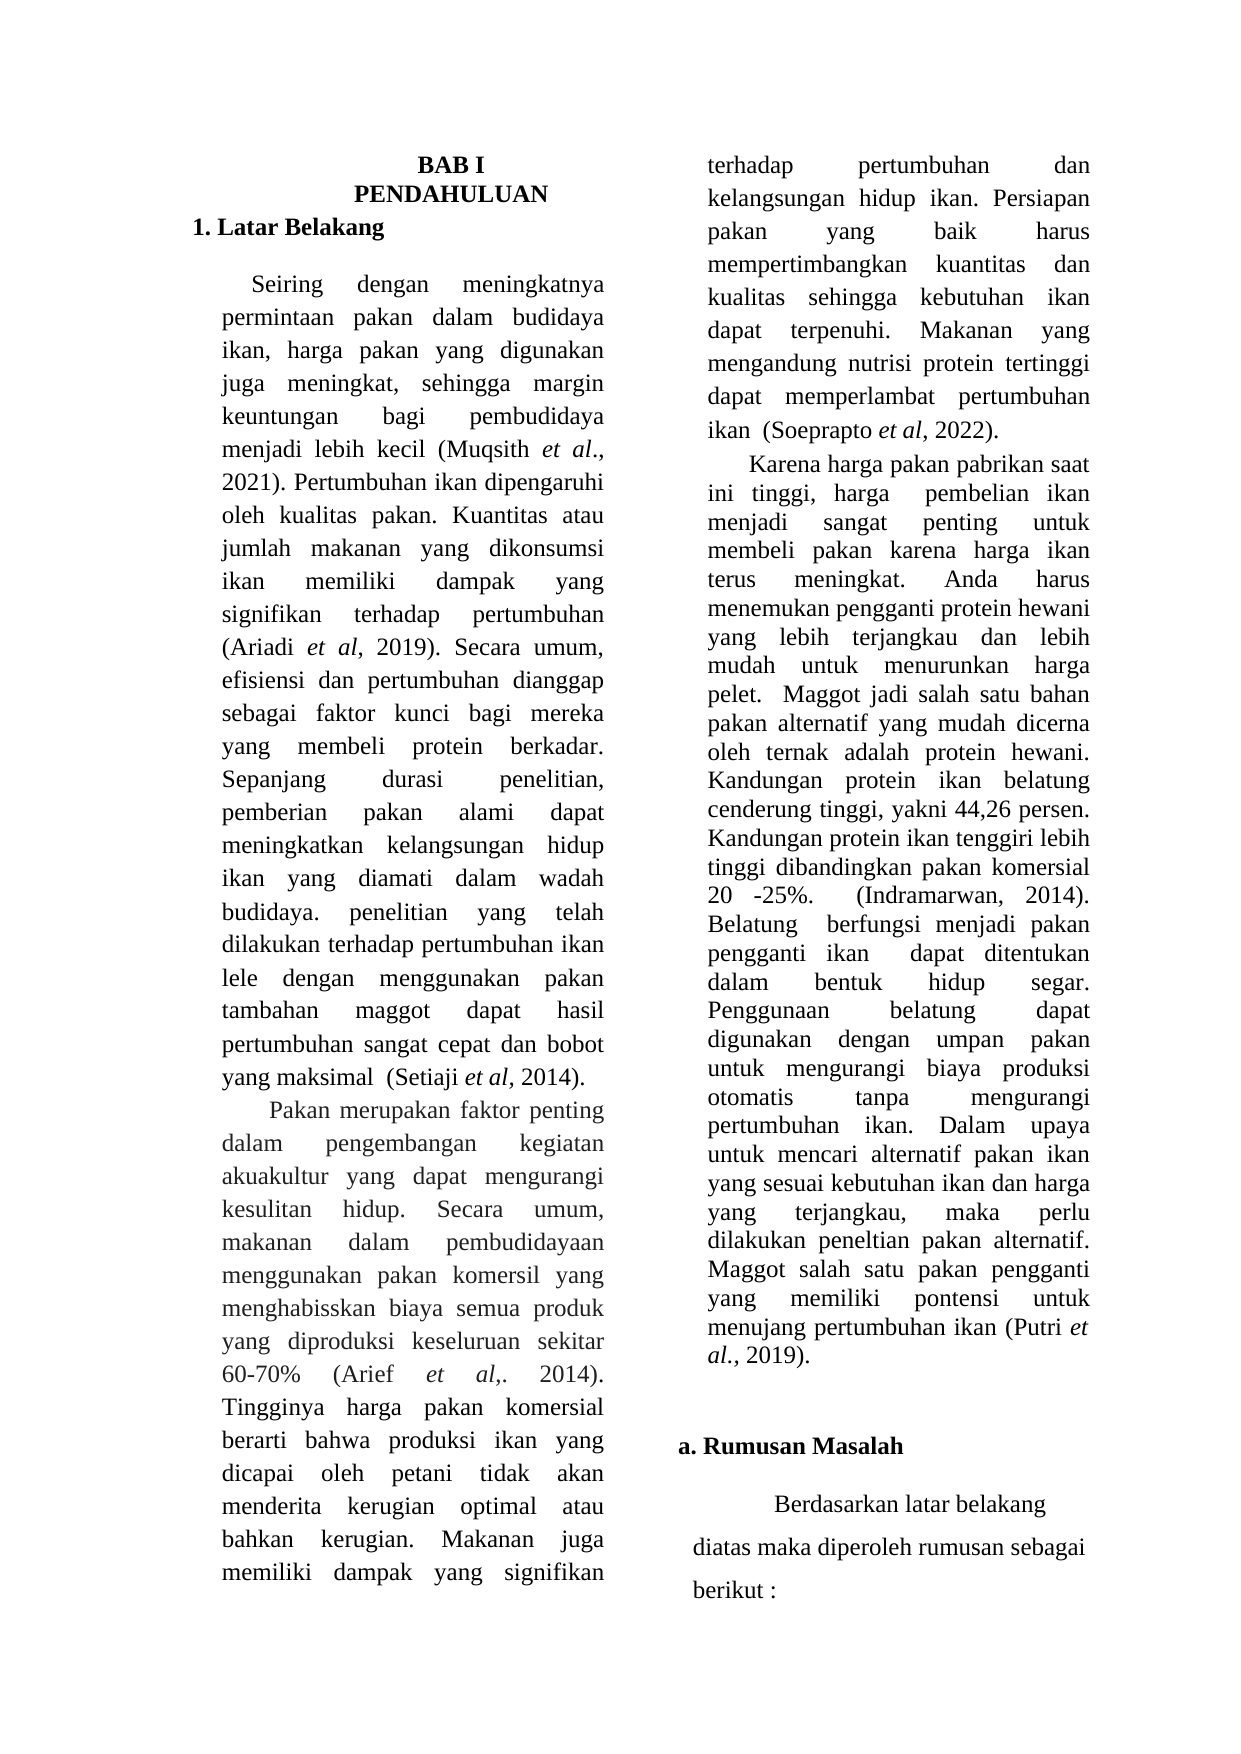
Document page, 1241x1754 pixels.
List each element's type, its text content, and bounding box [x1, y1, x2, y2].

text PENDAHULUAN [298, 179, 604, 207]
text Seiring dengan meningkatnya permintaan pakan dalam budidaya ikan, harga pakan yang digunakan juga meningkat, sehingga margin keuntungan bagi pembudidaya menjadi lebih kecil (Muqsith et al., 2021). Pertumbuhan ikan dipengaruhi oleh kualitas pakan. Kuantitas atau jumlah makanan yang dikonsumsi ikan memiliki dampak yang signifikan terhadap pertumbuhan (Ariadi et al, 2019). Secara umum, efisiensi dan pertumbuhan dianggap sebagai faktor kunci bagi mereka yang membeli protein berkadar. Sepanjang durasi penelitian, pemberian pakan alami dapat meningkatkan kelangsungan hidup ikan yang diamati dalam wadah budidaya. penelitian yang telah dilakukan terhadap pertumbuhan ikan lele dengan menggunakan pakan tambahan maggot dapat hasil pertumbuhan sangat cepat dan bobot yang maksimal (Setiaji et al, 2014). [222, 269, 604, 1090]
text Karena harga pakan pabrikan saat ini tinggi, harga pembelian ikan menjadi sangat penting untuk membeli pakan karena harga ikan terus meningkat. Anda harus menemukan pengganti protein hewani yang lebih terjangkau dan lebih mudah untuk menurunkan harga pelet. Maggot jadi salah satu bahan pakan alternatif yang mudah dicerna oleh ternak adalah protein hewani. Kandungan protein ikan belatung cenderung tinggi, yakni 44,26 persen. Kandungan protein ikan tenggiri lebih tinggi dibandingkan pakan komersial 20 -25%. (Indramarwan, 2014). Belatung berfungsi menjadi pakan pengganti ikan dapat ditentukan dalam bentuk hidup segar. Penggunaan belatung dapat digunakan dengan umpan pakan untuk mengurangi biaya produksi otomatis tanpa mengurangi pertumbuhan ikan. Dalam upaya untuk mencari alternatif pakan ikan yang sesuai kebutuhan ikan dan harga yang terjangkau, maka perlu dilakukan peneltian pakan alternatif. Maggot salah satu pakan pengganti yang memiliki pontensi untuk menujang pertumbuhan ikan (Putri et al., 2019). [707, 449, 1090, 1369]
text Pakan merupakan faktor penting dalam pengembangan kegiatan akuakultur yang dapat mengurangi kesulitan hidup. Secara umum, makanan dalam pembudidayaan menggunakan pakan komersil yang menghabisskan biaya semua produk yang diproduksi keseluruan sekitar 60-70% (Arief et al,. 2014). Tingginya harga pakan komersial berarti bahwa produksi ikan yang dicapai oleh petani tidak akan menderita kerugian optimal atau bahkan kerugian. Makanan juga memiliki dampak yang signifikan terhadap pertumbuhan dan kelangsungan hidup ikan. Persiapan pakan yang baik harus mempertimbangkan kuantitas dan kualitas sehingga kebutuhan ikan dapat terpenuhi. Makanan yang mengandung nutrisi protein tertinggi dapat memperlambat pertumbuhan ikan (Soeprapto et al, 2022). [707, 150, 1090, 445]
text Berdasarkan latar belakang diatas maka diperoleh rumusan sebagai berikut : [693, 1489, 1090, 1604]
text 1. Latar Belakang [192, 212, 604, 240]
text Pakan merupakan faktor penting dalam pengembangan kegiatan akuakultur yang dapat mengurangi kesulitan hidup. Secara umum, makanan dalam pembudidayaan menggunakan pakan komersil yang menghabisskan biaya semua produk yang diproduksi keseluruan sekitar 60-70% (Arief et al,. 2014). Tingginya harga pakan komersial berarti bahwa produksi ikan yang dicapai oleh petani tidak akan menderita kerugian optimal atau bahkan kerugian. Makanan juga memiliki dampak yang signifikan terhadap pertumbuhan dan kelangsungan hidup ikan. Persiapan pakan yang baik harus mempertimbangkan kuantitas dan kualitas sehingga kebutuhan ikan dapat terpenuhi. Makanan yang mengandung nutrisi protein tertinggi dapat memperlambat pertumbuhan ikan (Soeprapto et al, 2022). [222, 1095, 604, 1586]
text a. Rumusan Masalah [678, 1431, 1090, 1460]
text BAB I [298, 150, 604, 179]
